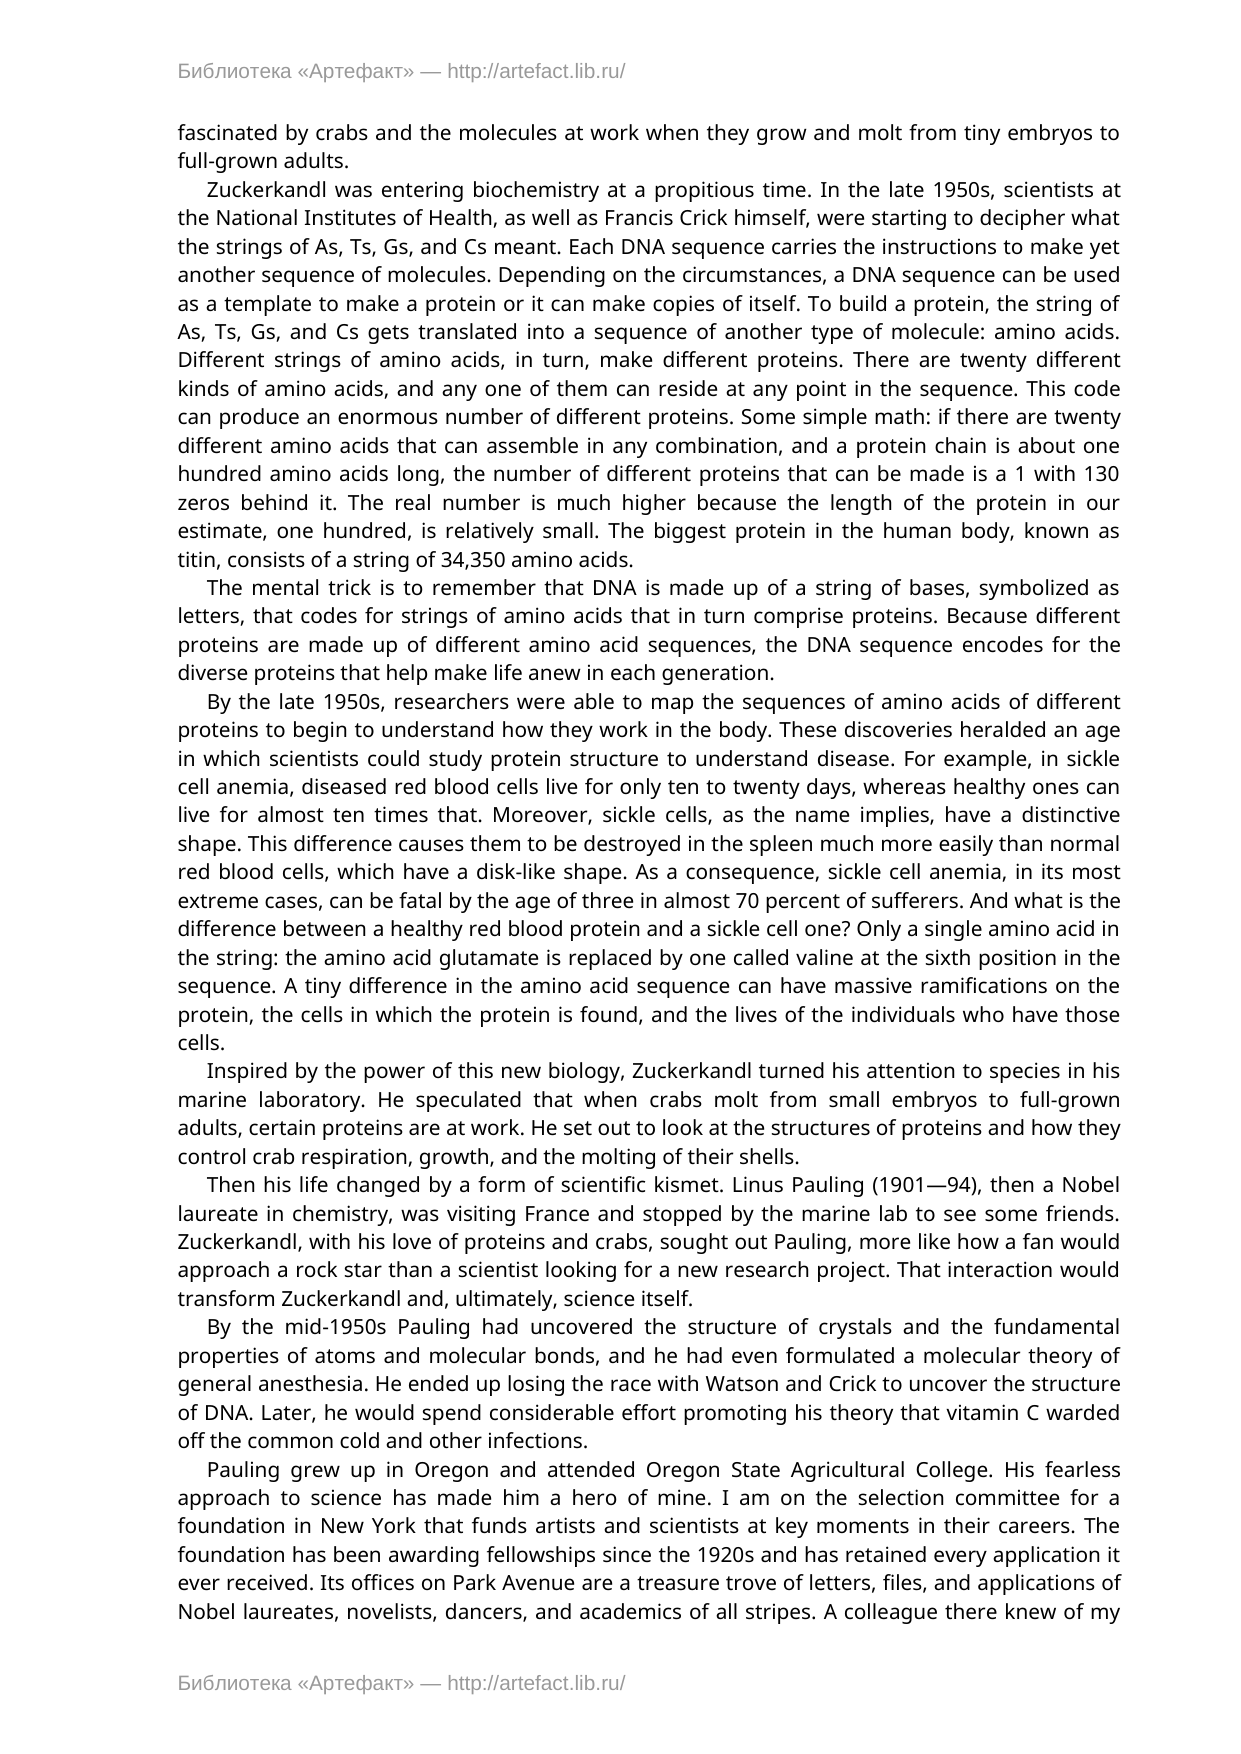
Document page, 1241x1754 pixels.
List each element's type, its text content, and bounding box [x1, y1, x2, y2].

text Then his life changed by a form of scientific kismet. Linus Pauling (1901—94), then a Nobel laureate in chemistry, was visiting France and stopped by the marine lab to see some friends. Zuckerkandl, with his love of proteins and crabs, sought out Pauling, more like how a fan would approach a rock star than a scientist looking for a new research project. That interaction would transform Zuckerkandl and, ultimately, science itself. [177, 1170, 1122, 1312]
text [177, 118, 1122, 175]
text Zuckerkandl was entering biochemistry at a propitious time. In the late 1950s, scientists at the National Institutes of Health, as well as Francis Crick himself, were starting to decipher what the strings of As, Ts, Gs, and Cs meant. Each DNA sequence carries the instructions to make yet another sequence of molecules. Depending on the circumstances, a DNA sequence can be used as a template to make a protein or it can make copies of itself. To build a protein, the string of As, Ts, Gs, and Cs gets translated into a sequence of another type of molecule: amino acids. Different strings of amino acids, in turn, make different proteins. There are twenty different kinds of amino acids, and any one of them can reside at any point in the sequence. This code can produce an enormous number of different proteins. Some simple math: if there are twenty different amino acids that can assemble in any combination, and a protein chain is about one hundred amino acids long, the number of different proteins that can be made is a 1 with 130 zeros behind it. The real number is much higher because the length of the protein in our estimate, one hundred, is relatively small. The biggest protein in the human body, known as titin, consists of a string of 34,350 amino acids. [177, 175, 1122, 573]
text By the late 1950s, researchers were able to map the sequences of amino acids of different proteins to begin to understand how they work in the body. These discoveries heralded an age in which scientists could study protein structure to understand disease. For example, in sickle cell anemia, diseased red blood cells live for only ten to twenty days, whereas healthy ones can live for almost ten times that. Moreover, sickle cells, as the name implies, have a distinctive shape. This difference causes them to be destroyed in the spleen much more easily than normal red blood cells, which have a disk-like shape. As a consequence, sickle cell anemia, in its most extreme cases, can be fatal by the age of three in almost 70 percent of sufferers. And what is the difference between a healthy red blood protein and a sickle cell one? Only a single amino acid in the string: the amino acid glutamate is replaced by one called valine at the sixth position in the sequence. A tiny difference in the amino acid sequence can have massive ramifications on the protein, the cells in which the protein is found, and the lives of the individuals who have those cells. [177, 687, 1122, 1057]
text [177, 1455, 1122, 1625]
text The mental trick is to remember that DNA is made up of a string of bases, symbolized as letters, that codes for strings of amino acids that in turn comprise proteins. Because different proteins are made up of different amino acid sequences, the DNA sequence encodes for the diverse proteins that help make life anew in each generation. [177, 573, 1122, 687]
text Inspired by the power of this new biology, Zuckerkandl turned his attention to species in his marine laboratory. He speculated that when crabs molt from small embryos to full-grown adults, certain proteins are at work. He set out to look at the structures of proteins and how they control crab respiration, growth, and the molting of their shells. [177, 1057, 1122, 1170]
text By the mid-1950s Pauling had uncovered the structure of crystals and the fundamental properties of atoms and molecular bonds, and he had even formulated a molecular theory of general anesthesia. He ended up losing the race with Watson and Crick to uncover the structure of DNA. Later, he would spend considerable effort promoting his theory that vitamin C warded off the common cold and other infections. [177, 1312, 1122, 1455]
